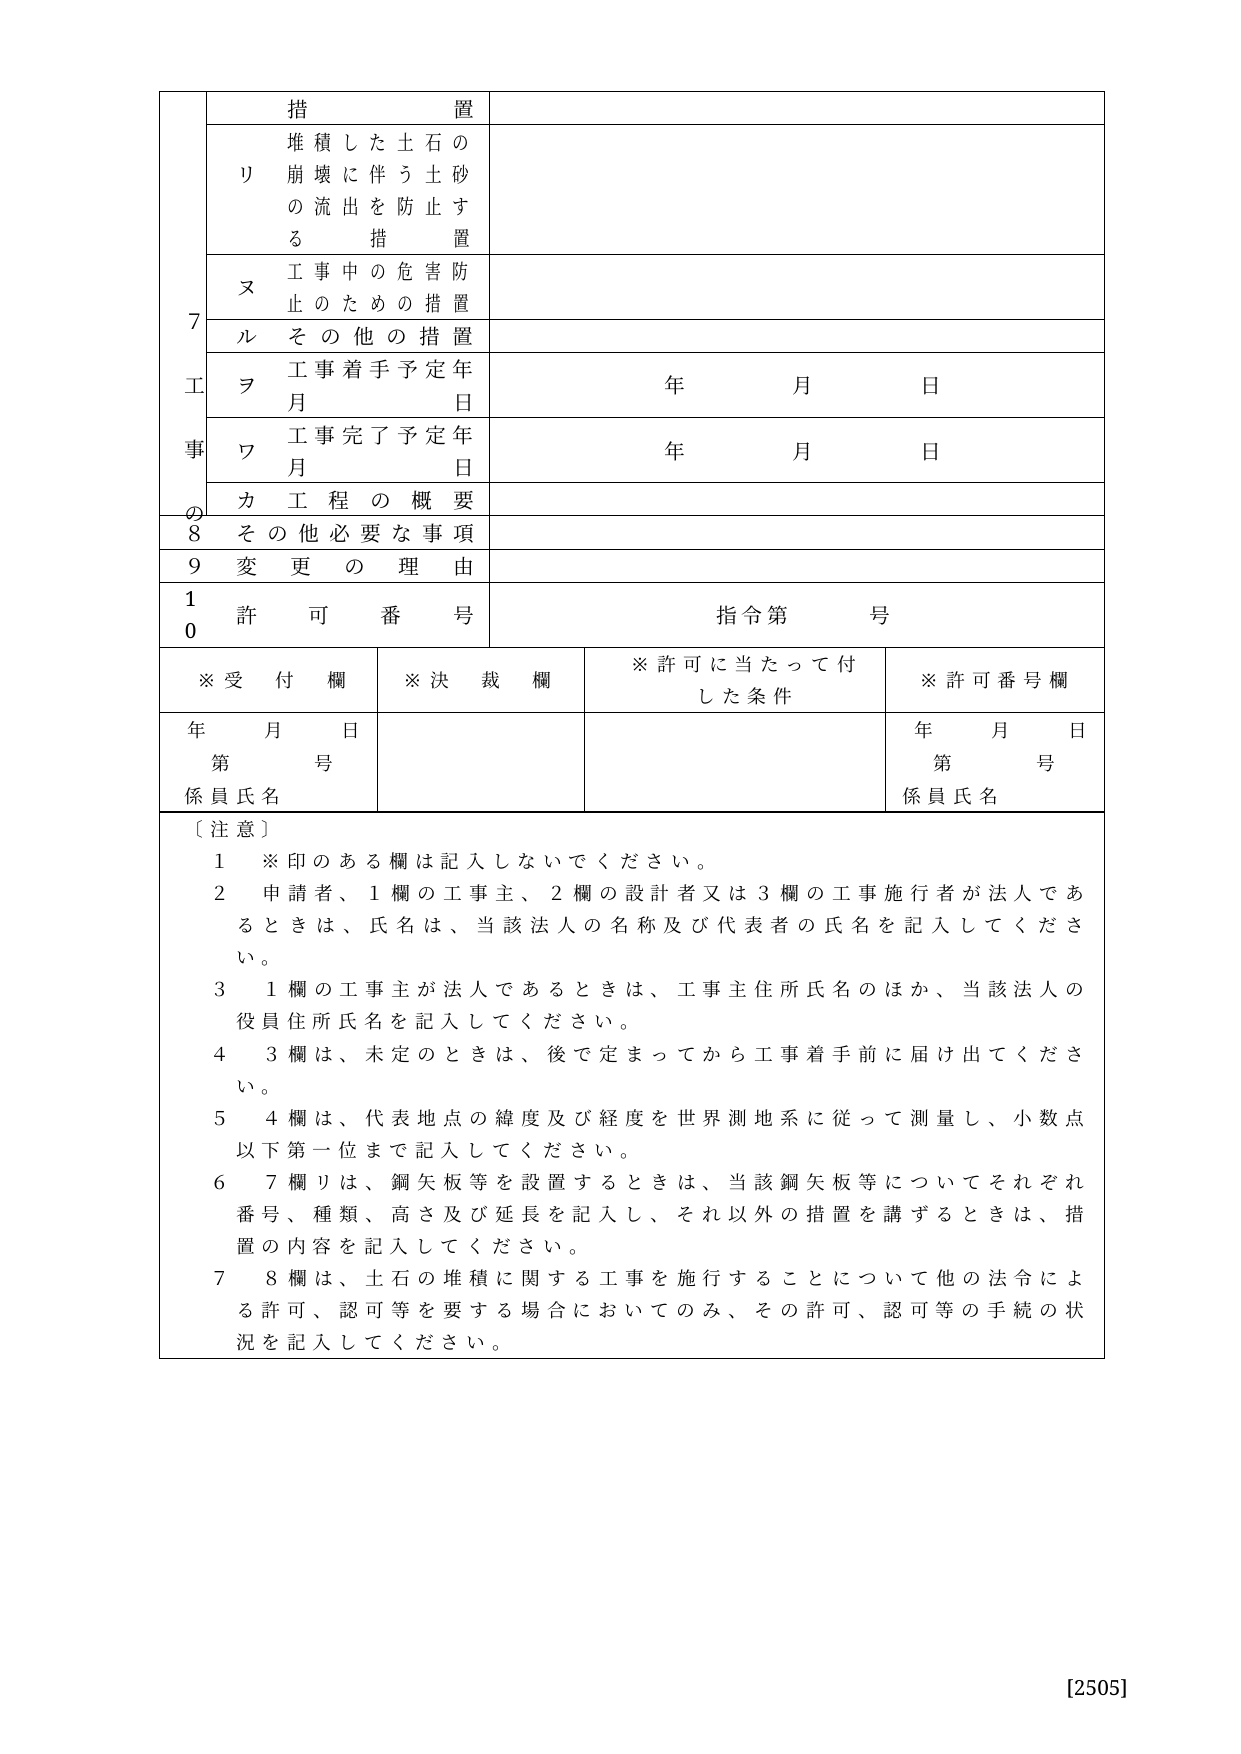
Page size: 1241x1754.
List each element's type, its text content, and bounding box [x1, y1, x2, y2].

table_cell 変更の理由 [206, 550, 489, 582]
table_cell ９ [160, 550, 206, 582]
table_cell その他の措置 [254, 320, 489, 352]
table_cell ル [207, 320, 254, 352]
table_cell 堆積した土石の崩壊に伴う土砂の流出を防止する措置 [254, 125, 489, 253]
table_cell ８ [160, 516, 206, 548]
table_cell 工事完了予定年月日 [254, 418, 489, 482]
table_cell ヌ [207, 255, 254, 319]
table_cell ワ [207, 418, 254, 482]
table_cell 指令第 号 [490, 583, 1104, 647]
table_cell 工事中の危害防止のための措置 [254, 255, 489, 319]
table_cell [490, 92, 1104, 124]
table_cell その他必要な事項 [206, 516, 489, 548]
table_cell [378, 713, 584, 811]
table_cell 年 月 日 [160, 713, 377, 745]
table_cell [254, 92, 489, 124]
table_cell 第 号 [160, 745, 377, 778]
table_cell チ [207, 92, 254, 124]
table_cell [585, 713, 885, 811]
table_cell 係員氏名 [886, 778, 1104, 811]
table_cell 許可番号 [206, 583, 489, 647]
table_cell リ [207, 125, 254, 253]
table_cell ※許可に当たって付した条件 [585, 648, 885, 712]
table_cell ※許可番号欄 [886, 648, 1104, 712]
table_cell 係員氏名 [160, 778, 377, 811]
table_cell ※決 裁 欄 [378, 648, 584, 712]
table_cell ※受 付 欄 [160, 648, 377, 712]
table_cell 年 月 日 [490, 353, 1104, 417]
table_cell 第 号 [886, 745, 1104, 778]
table_cell [490, 550, 1104, 582]
table_cell 工程の概要 [254, 483, 489, 515]
table_cell [490, 125, 1104, 253]
table_cell [490, 320, 1104, 352]
table_cell 工事着手予定年月日 [254, 353, 489, 417]
table_cell 年 月 日 [490, 418, 1104, 482]
table_cell 10 [160, 583, 206, 647]
table_cell カ [207, 483, 254, 515]
table_cell [490, 255, 1104, 319]
table_cell [490, 483, 1104, 515]
table_cell [490, 516, 1104, 548]
table_cell 〔注意〕 １ ※印のある欄は記入しないでください。 ２ 申請者、１欄の工事主、２欄の設計者又は３欄の工事施行者が法人であるときは、氏名は、当該法人の名称及び代表者の氏名を記入してください。 ３ １欄の工事主が法人であるときは、工事主住所氏名のほか、当該法人の役員住所氏名を記入してください。 ４ ３欄は、未定のときは、後で定まってから工事着手前に届け出てください。 ５ ４欄は、代表地点の緯度及び経度を世界測地系に従って測量し、小数点以下第一位まで記入してください。 ６ ７欄リは、鋼矢板等を設置するときは、当該鋼矢板等についてそれぞれ番号、種類、高さ及び延長を記入し、それ以外の措置を講ずるときは、措置の内容を記入してください。 ７ ８欄は、土石の堆積に関する工事を施行することについて他の法令による許可、認可等を要する場合においてのみ、その許可、認可等の手続の状況を記入してください。 [160, 813, 1104, 1358]
table_cell ヲ [207, 353, 254, 417]
table_cell 年 月 日 [886, 713, 1104, 745]
